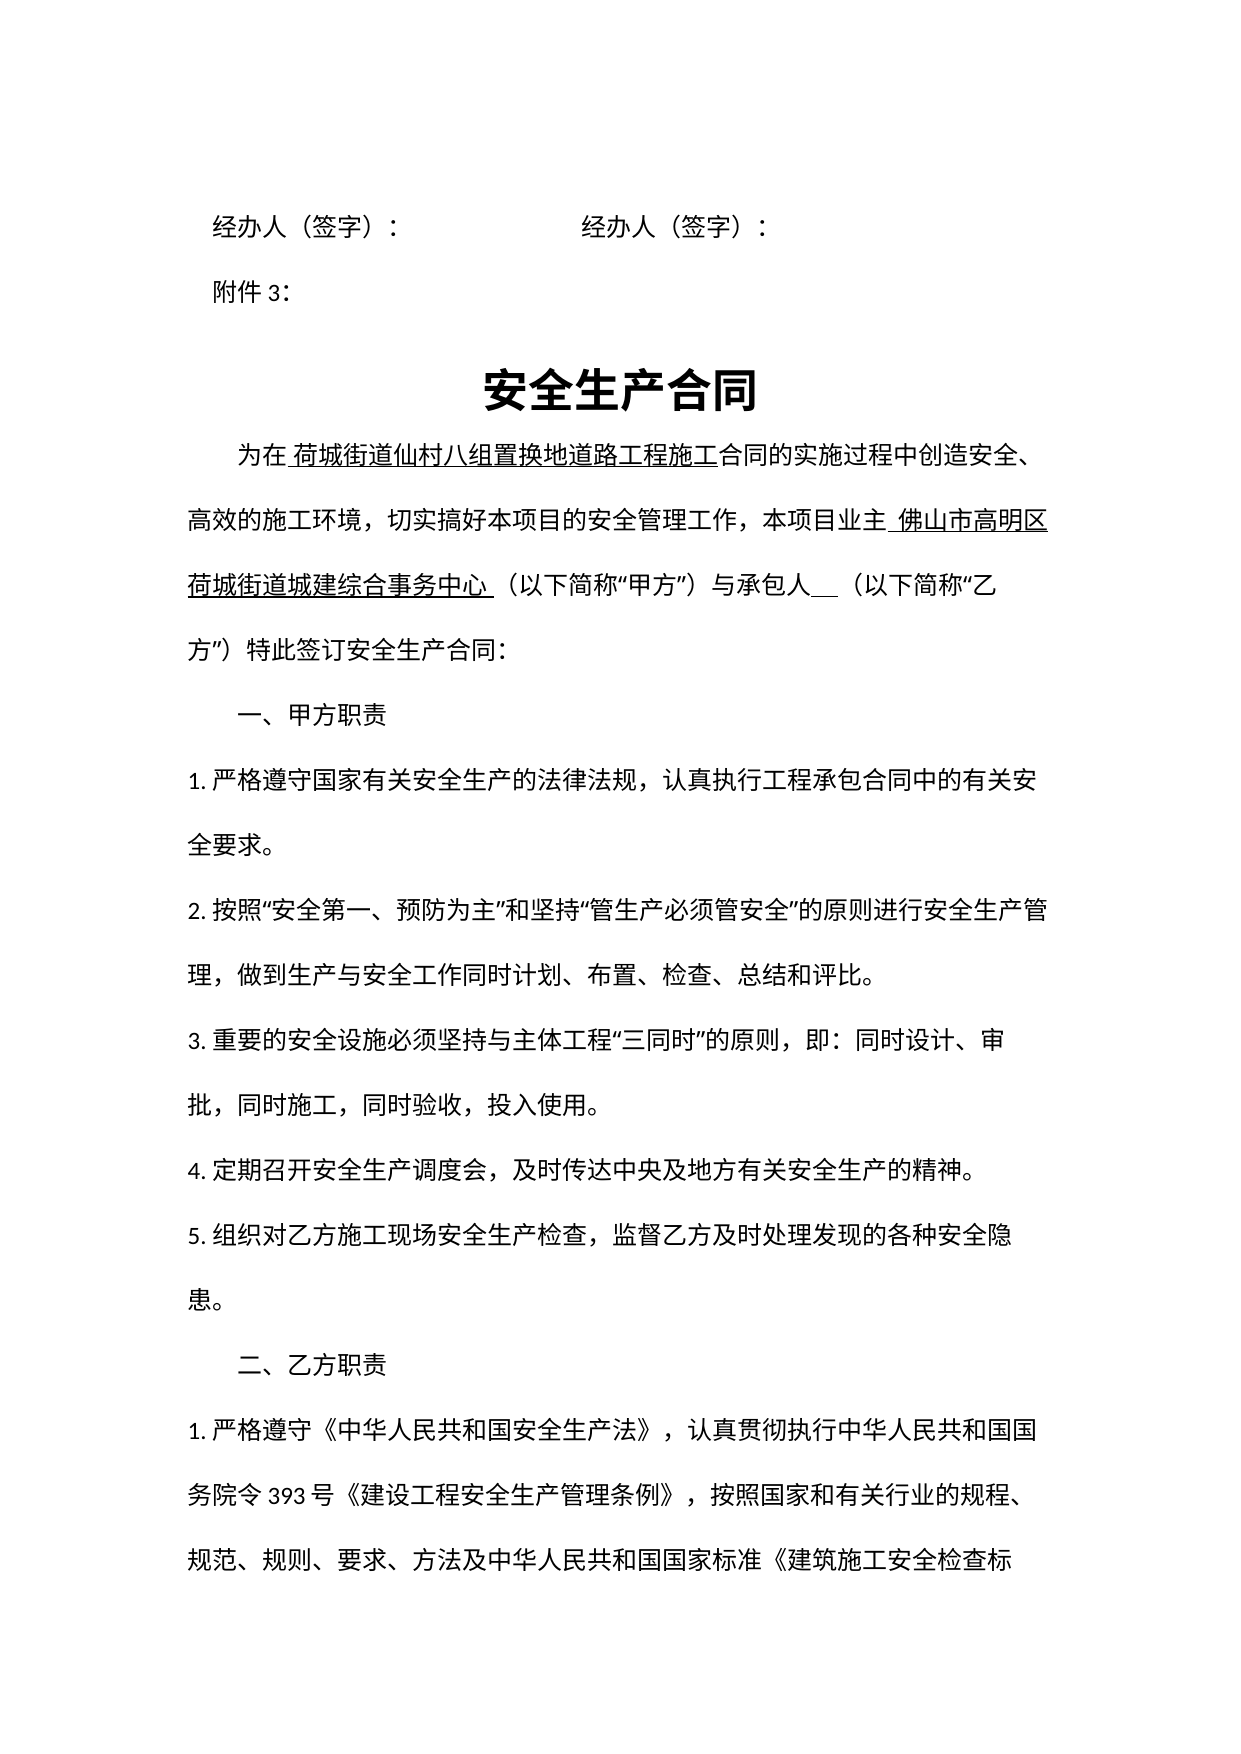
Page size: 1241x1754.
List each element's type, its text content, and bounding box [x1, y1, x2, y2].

text 为在 荷城街道仙村八组置换地道路工程施工合同的实施过程中创造安全、高效的施工环境，切实搞好本项目的安全管理工作，本项目业主 佛山市高明区荷城街道城建综合事务中心 （以下简称“甲方”）与承包人 （以下简称“乙方”）特此签订安全生产合同： [187, 422, 1053, 682]
text 附件3： [187, 259, 1053, 324]
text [187, 1397, 1053, 1592]
text 5. 组织对乙方施工现场安全生产检查，监督乙方及时处理发现的各种安全隐患。 [187, 1202, 1053, 1332]
text 4. 定期召开安全生产调度会，及时传达中央及地方有关安全生产的精神。 [187, 1137, 1053, 1202]
text 1. 严格遵守国家有关安全生产的法律法规，认真执行工程承包合同中的有关安全要求。 [187, 747, 1053, 877]
text 2. 按照“安全第一、预防为主”和坚持“管生产必须管安全”的原则进行安全生产管理，做到生产与安全工作同时计划、布置、检查、总结和评比。 [187, 877, 1053, 1007]
text 二、乙方职责 [187, 1332, 1053, 1397]
text 经办人（签字）： 经办人（签字）： [187, 194, 1053, 259]
text 安全生产合同 [187, 357, 1053, 422]
text 3. 重要的安全设施必须坚持与主体工程“三同时”的原则，即：同时设计、审批，同时施工，同时验收，投入使用。 [187, 1007, 1053, 1137]
text 一、甲方职责 [187, 682, 1053, 747]
